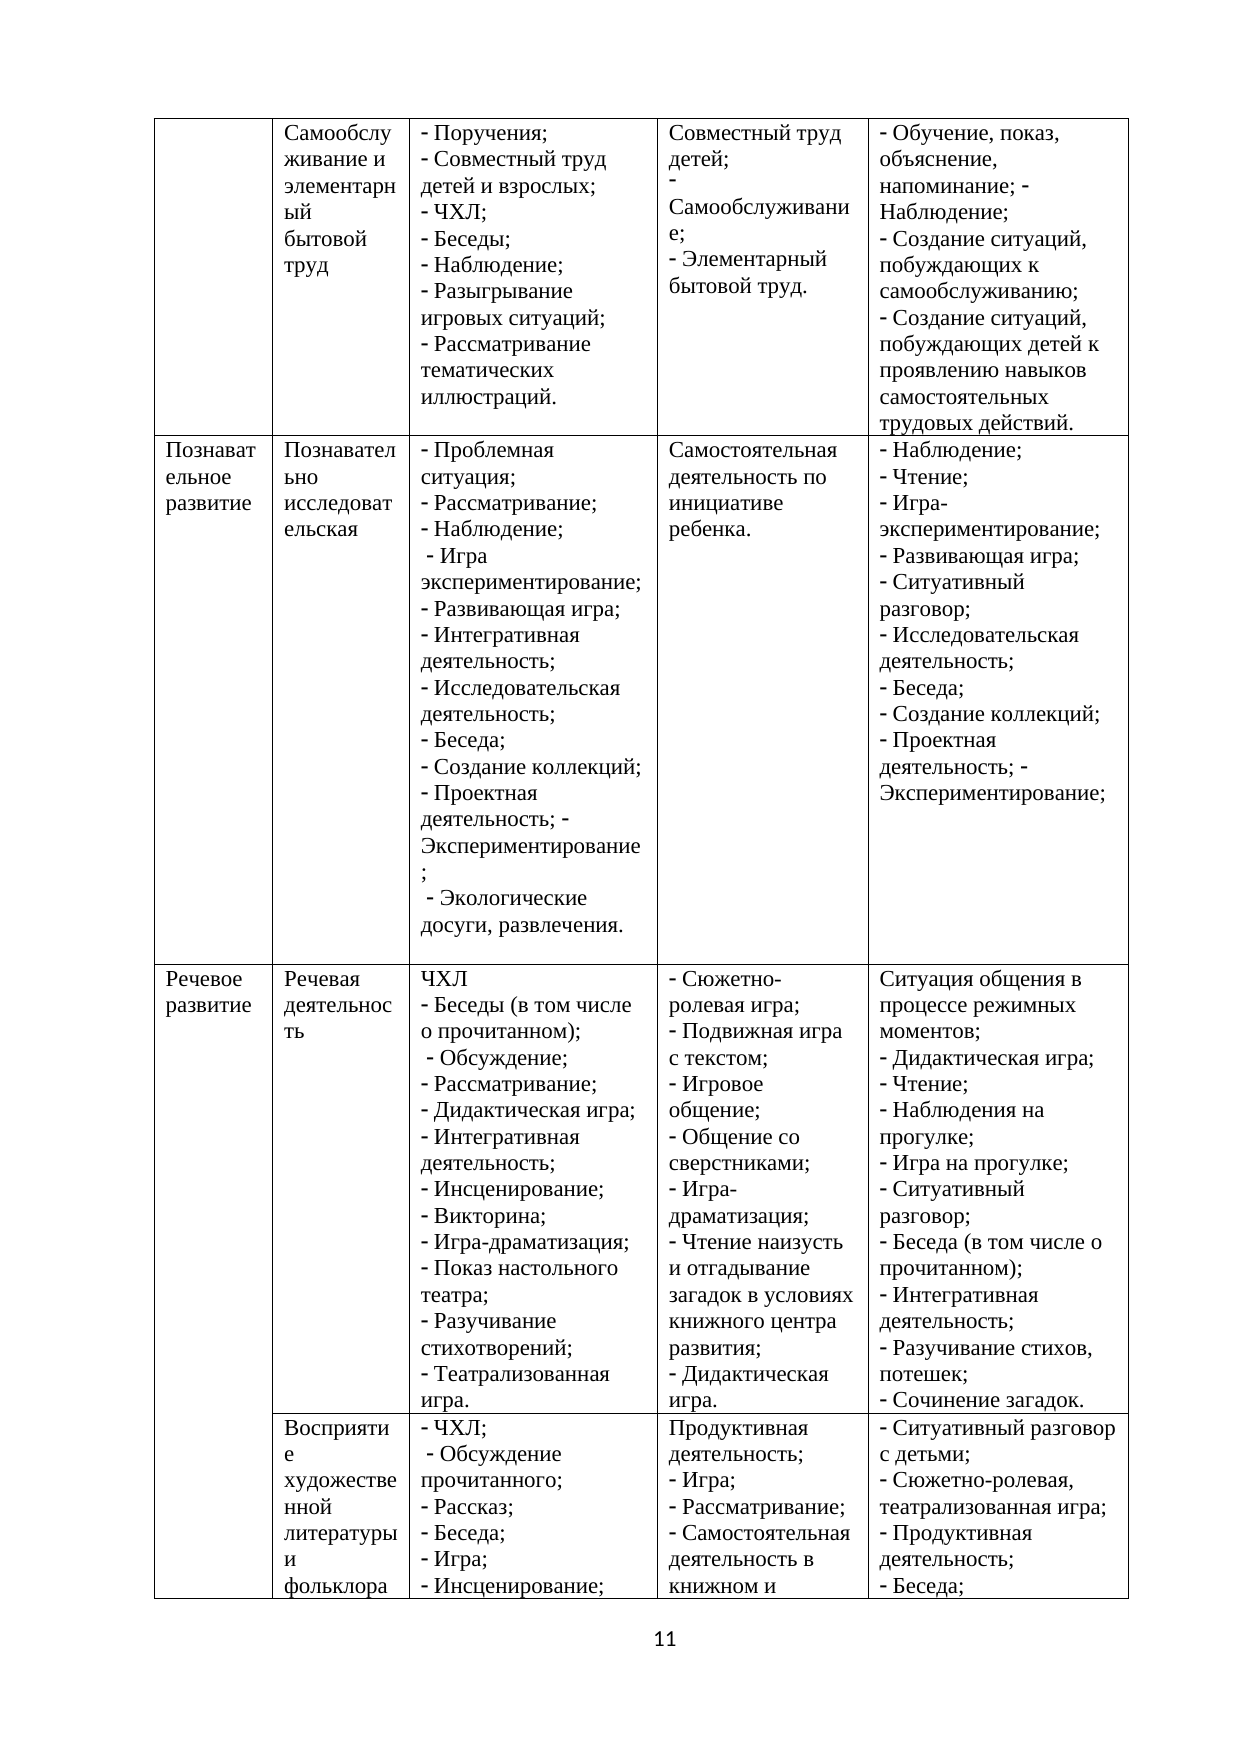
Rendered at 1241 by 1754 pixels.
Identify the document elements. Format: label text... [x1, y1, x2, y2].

table_cell Поручения; Совместный труд детей и взрослых; ЧХЛ; Беседы; Наблюдение; Разыгрывание игровых ситуаций; Рассматривание тематических иллюстраций. [410, 119, 657, 435]
table_cell ЧХЛ Беседы (в том числе о прочитанном); Обсуждение; Рассматривание; Дидактическая игра; Интегративная деятельность; Инсценирование; Викторина; Игра-драматизация; Показ настольного театра; Разучивание стихотворений; Театрализованная игра. [410, 965, 657, 1413]
table_cell Ситуация общения в процессе режимных моментов; Дидактическая игра; Чтение; Наблюдения на прогулке; Игра на прогулке; Ситуативный разговор; Беседа (в том числе о прочитанном); Интегративная деятельность; Разучивание стихов, потешек; Сочинение загадок. [869, 965, 1128, 1413]
table_cell Сюжетно-ролевая игра; Подвижная игра с текстом; Игровое общение; Общение со сверстниками; Игра-драматизация; Чтение наизусть и отгадывание загадок в условиях книжного центра развития; Дидактическая игра. [658, 965, 868, 1413]
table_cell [658, 1414, 868, 1598]
table_cell Проблемная ситуация; Рассматривание; Наблюдение; Игра экспериментирование; Развивающая игра; Интегративная деятельность; Исследовательская деятельность; Беседа; Создание коллекций; Проектная деятельность; Экспериментирование; Экологические досуги, развлечения. [410, 436, 657, 963]
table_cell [869, 1414, 1128, 1598]
table_cell Речевая деятельность [273, 965, 409, 1413]
table_cell Обучение, показ, объяснение, напоминание; Наблюдение; Создание ситуаций, побуждающих к самообслуживанию; Создание ситуаций, побуждающих детей к проявлению навыков самостоятельных трудовых действий. [869, 119, 1128, 435]
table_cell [410, 1414, 657, 1598]
table_cell Речевое развитие [155, 965, 272, 1598]
table_cell Самообслуживание и элементарный бытовой труд [273, 119, 409, 435]
table_cell Познавательное развитие [155, 436, 272, 963]
table_cell Наблюдение; Чтение; Игра- экспериментирование; Развивающая игра; Ситуативный разговор; Исследовательская деятельность; Беседа; Создание коллекций; Проектная деятельность; Экспериментирование; [869, 436, 1128, 963]
table_cell Познавательно исследовательская [273, 436, 409, 963]
table_cell Самостоятельная деятельность по инициативе ребенка. [658, 436, 868, 963]
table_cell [273, 1414, 409, 1598]
table_cell Совместный труд детей; Самообслуживание; Элементарный бытовой труд. [658, 119, 868, 435]
